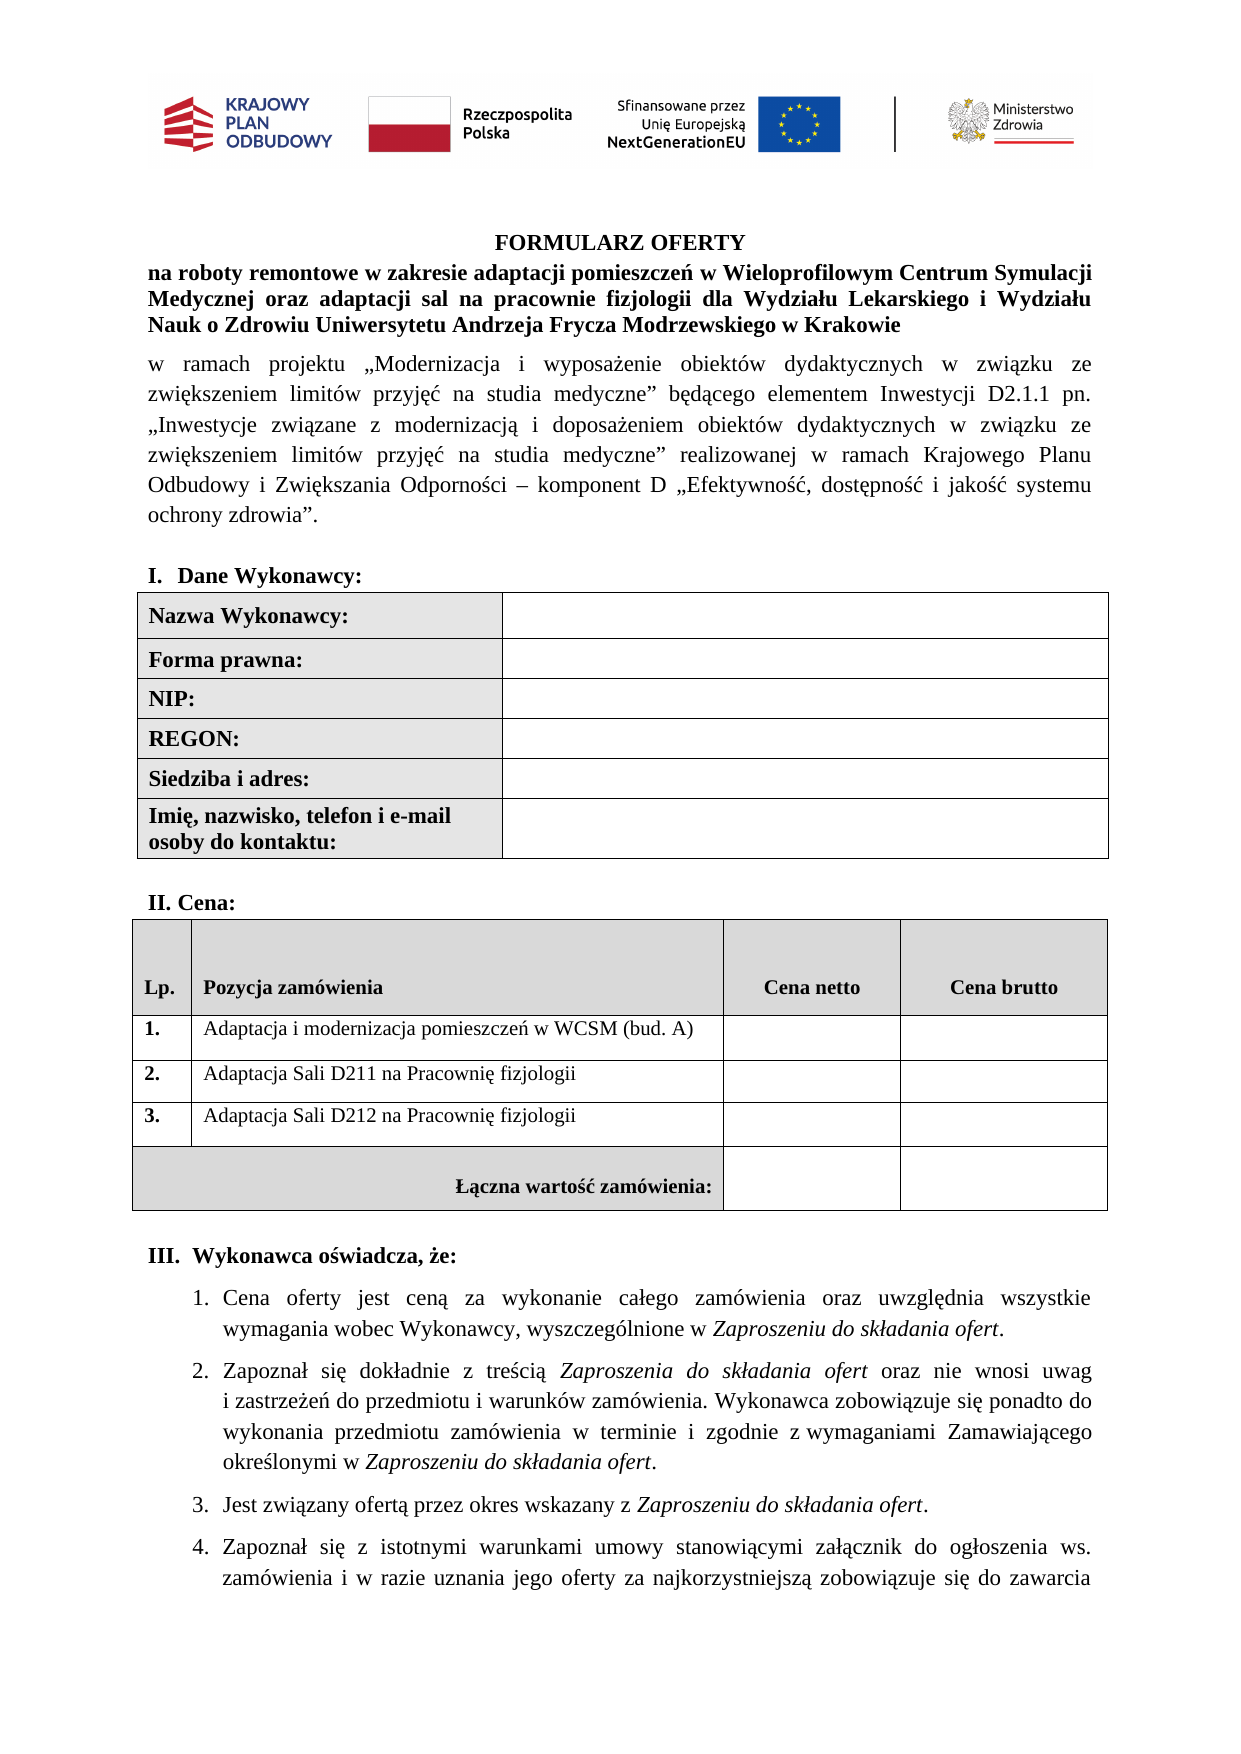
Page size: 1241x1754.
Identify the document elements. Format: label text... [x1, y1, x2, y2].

table_cell Łączna wartość zamówienia: [133, 1147, 723, 1210]
table_cell [724, 1061, 900, 1102]
table_cell 1. [133, 1016, 191, 1059]
table_cell [503, 719, 1108, 758]
table_cell [901, 1061, 1107, 1102]
text FORMULARZ OFERTY [148, 228, 1093, 255]
table_cell [503, 639, 1108, 678]
list Cena oferty jest ceną za wykonanie całego zamówienia oraz uwzględnia wszystkie wymagania wobec Wykonawcy, wyszczególnione w Zaproszeniu do składania ofert. [192, 1284, 1093, 1341]
table_header Cena netto [724, 920, 900, 1015]
list Zapoznał się dokładnie z treścią Zaproszenia do składania ofert oraz nie wnosi uwag i zastrzeżeń do przedmiotu i warunków zamówienia. Wykonawca zobowiązuje się ponadto do wykonania przedmiotu zamówienia w terminie i zgodnie z wymaganiami Zamawiającego określonymi w Zaproszeniu do składania ofert. [192, 1357, 1093, 1474]
table_cell Forma prawna: [138, 639, 502, 678]
table_cell 2. [133, 1061, 191, 1102]
table_cell Imię, nazwisko, telefon i e-mail osoby do kontaktu: [138, 799, 502, 858]
table_header Nazwa Wykonawcy: [138, 593, 502, 638]
table_cell REGON: [138, 719, 502, 758]
table_cell [901, 1147, 1107, 1210]
text na roboty remontowe w zakresie adaptacji pomieszczeń w Wieloprofilowym Centrum Symulacji Medycznej oraz adaptacji sal na pracownie fizjologii dla Wydziału Lekarskiego i Wydziału Nauk o Zdrowiu Uniwersytetu Andrzeja Frycza Modrzewskiego w Krakowie [148, 259, 1093, 338]
list Jest związany ofertą przez okres wskazany z Zaproszeniu do składania ofert. [192, 1491, 1093, 1517]
table_cell [901, 1016, 1107, 1059]
table_cell Adaptacja Sali D212 na Pracownię fizjologii [192, 1103, 723, 1146]
list Cena: [148, 889, 1093, 915]
table_header Cena brutto [901, 920, 1107, 1015]
table_header [503, 593, 1108, 638]
table_cell Siedziba i adres: [138, 759, 502, 798]
table_cell [503, 799, 1108, 858]
table_cell [901, 1103, 1107, 1146]
list Wykonawca oświadcza, że: [148, 1242, 1093, 1268]
table_cell [724, 1103, 900, 1146]
table_cell 3. [133, 1103, 191, 1146]
table_cell Adaptacja i modernizacja pomieszczeń w WCSM (bud. A) [192, 1016, 723, 1059]
text w ramach projektu „Modernizacja i wyposażenie obiektów dydaktycznych w związku ze zwiększeniem limitów przyjęć na studia medyczne” będącego elementem Inwestycji D2.1.1 pn. „Inwestycje związane z modernizacją i doposażeniem obiektów dydaktycznych w związku ze zwiększeniem limitów przyjęć na studia medyczne” realizowanej w ramach Krajowego Planu Odbudowy i Zwiększania Odporności – komponent D „Efektywność, dostępność i jakość systemu ochrony zdrowia”. [148, 350, 1093, 528]
list Dane Wykonawcy: [148, 562, 1093, 588]
table_cell [724, 1016, 900, 1059]
table_cell Adaptacja Sali D211 na Pracownię fizjologii [192, 1061, 723, 1102]
table_cell [503, 679, 1108, 718]
table_cell [724, 1147, 900, 1210]
table_cell [503, 759, 1108, 798]
picture [147, 73, 1093, 169]
table_header Lp. [133, 920, 191, 1015]
table_cell NIP: [138, 679, 502, 718]
table_header Pozycja zamówienia [192, 920, 723, 1015]
